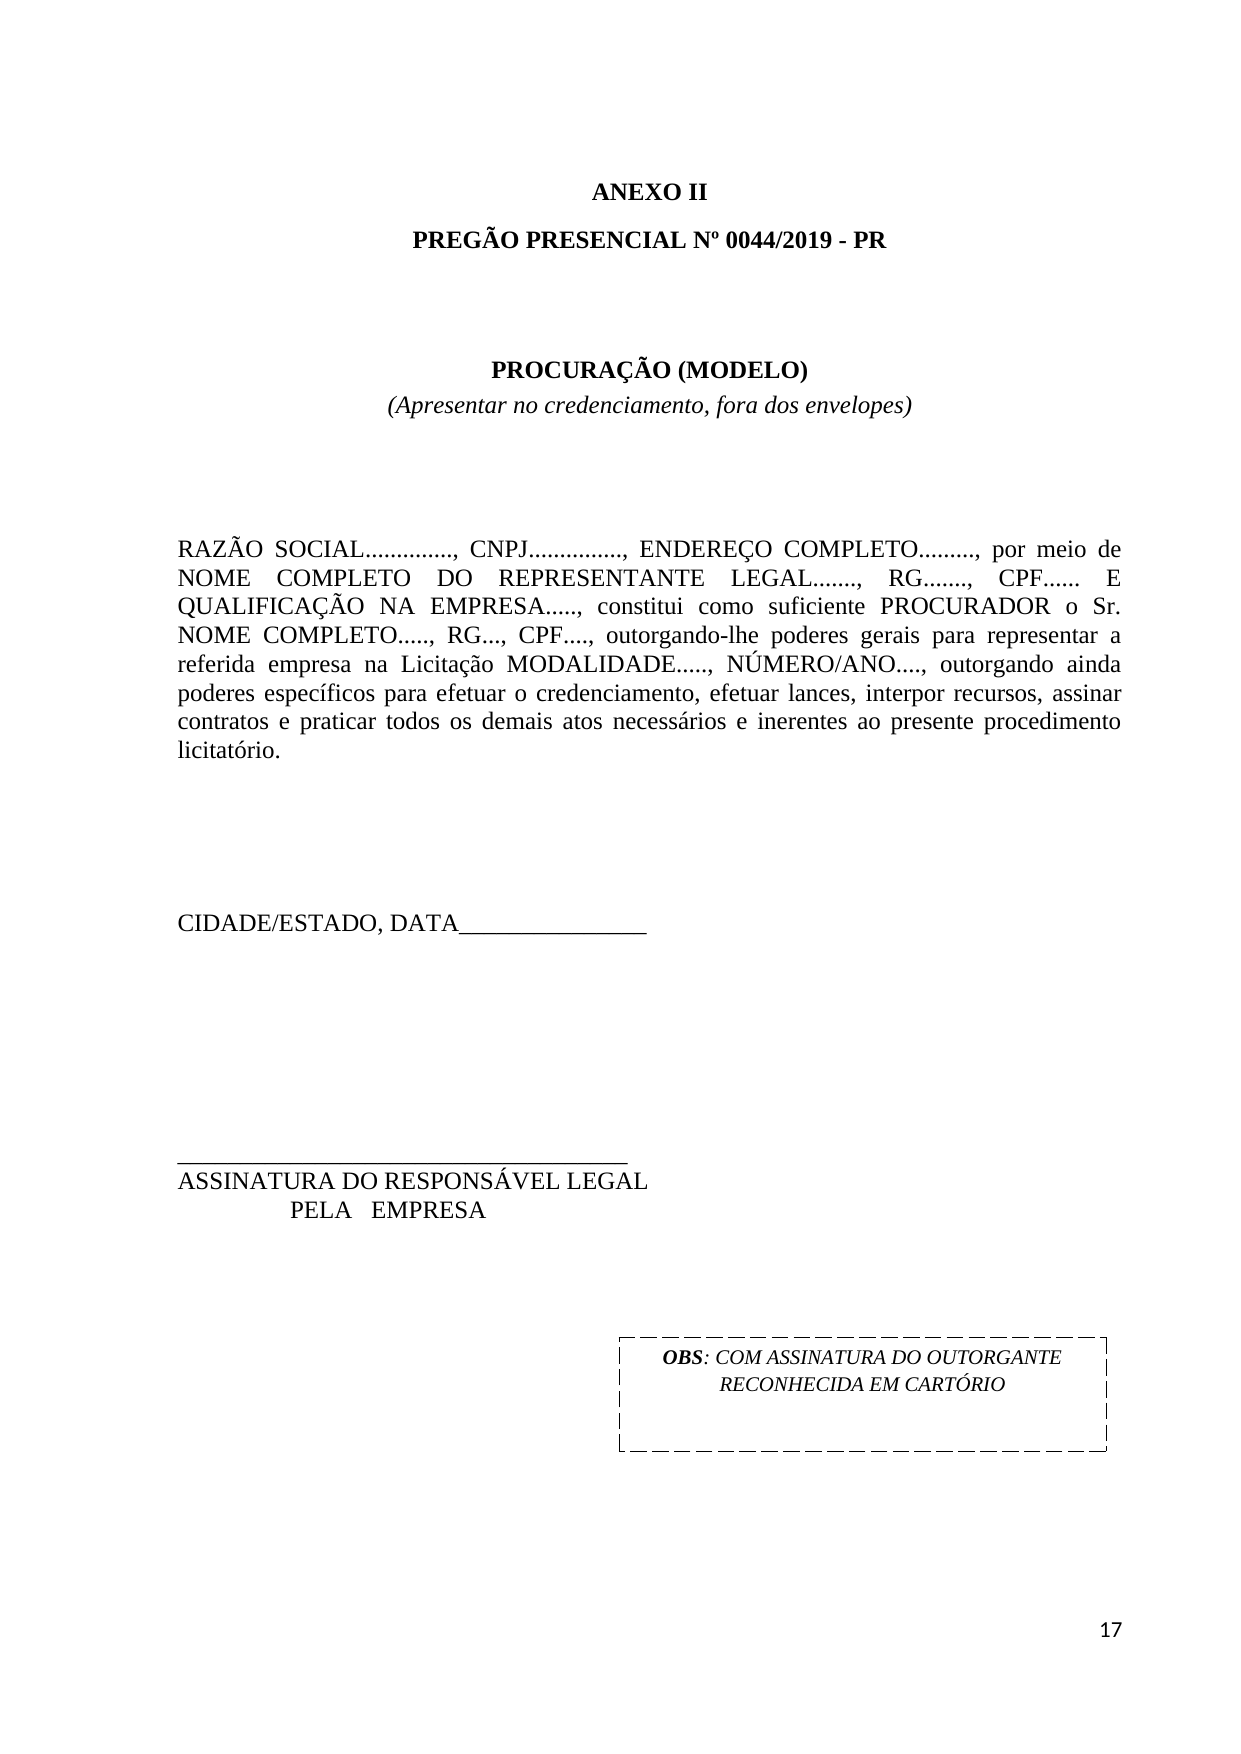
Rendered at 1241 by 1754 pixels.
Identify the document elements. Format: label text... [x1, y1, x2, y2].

text ANEXO II [177, 177, 1122, 206]
text ____________________________________ [177, 1138, 1122, 1166]
text RAZÃO SOCIAL.............., CNPJ..............., ENDEREÇO COMPLETO........., por meio de NOME COMPLETO DO REPRESENTANTE LEGAL......., RG......., CPF...... E QUALIFICAÇÃO NA EMPRESA....., constitui como suficiente PROCURADOR o Sr. NOME COMPLETO....., RG..., CPF...., outorgando-lhe poderes gerais para representar a referida empresa na Licitação MODALIDADE....., NÚMERO/ANO...., outorgando ainda poderes específicos para efetuar o credenciamento, efetuar lances, interpor recursos, assinar contratos e praticar todos os demais atos necessários e inerentes ao presente procedimento licitatório. [177, 534, 1122, 764]
text ASSINATURA DO RESPONSÁVEL LEGAL [177, 1166, 1122, 1195]
text PROCURAÇÃO (MODELO) [177, 355, 1122, 384]
text CIDADE/ESTADO, DATA_______________ [177, 908, 1122, 936]
text PELA EMPRESA [177, 1195, 1122, 1224]
text PREGÃO PRESENCIAL Nº 0044/2019 - PR [177, 225, 1122, 254]
text (Apresentar no credenciamento, fora dos envelopes) [177, 390, 1122, 419]
